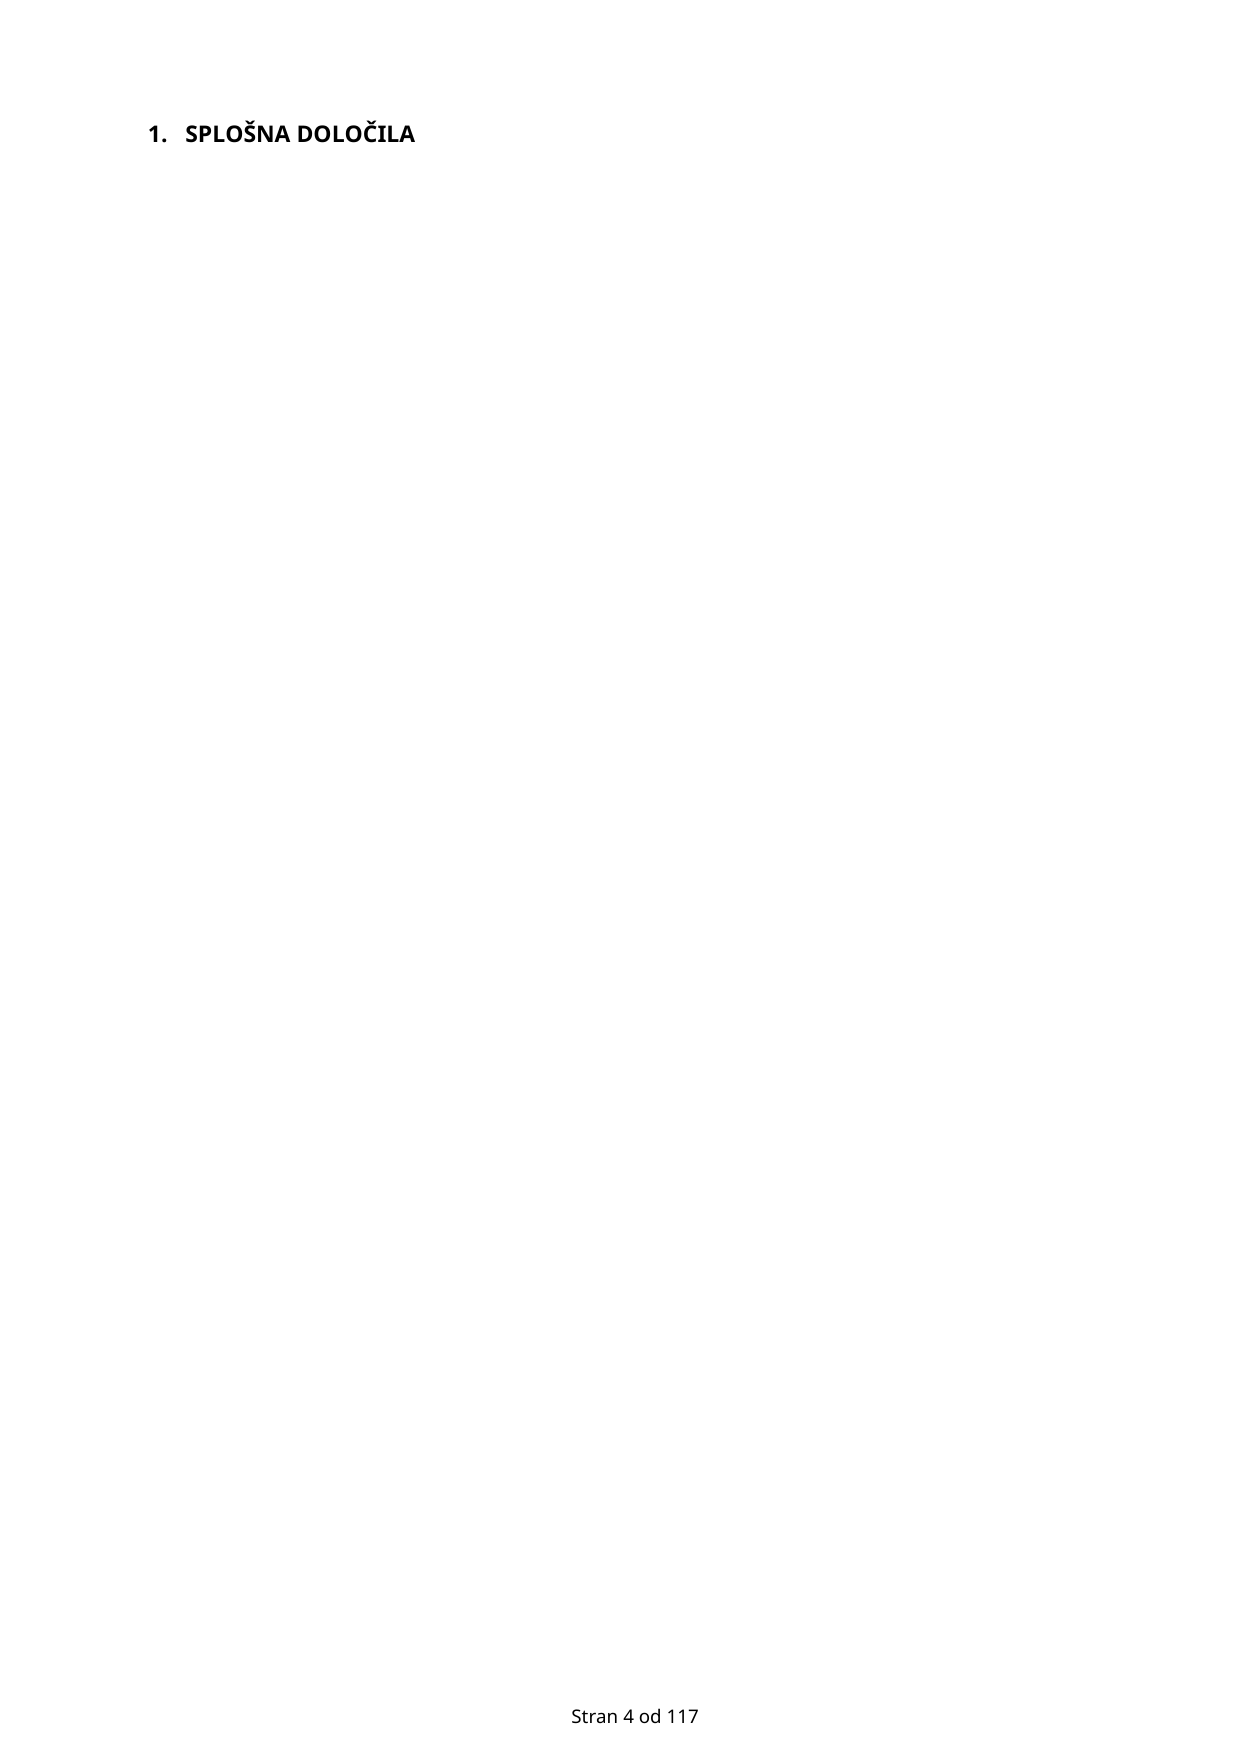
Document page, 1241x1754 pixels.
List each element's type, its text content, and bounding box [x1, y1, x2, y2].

list SPLOŠNA DOLOČILA [148, 118, 1122, 149]
